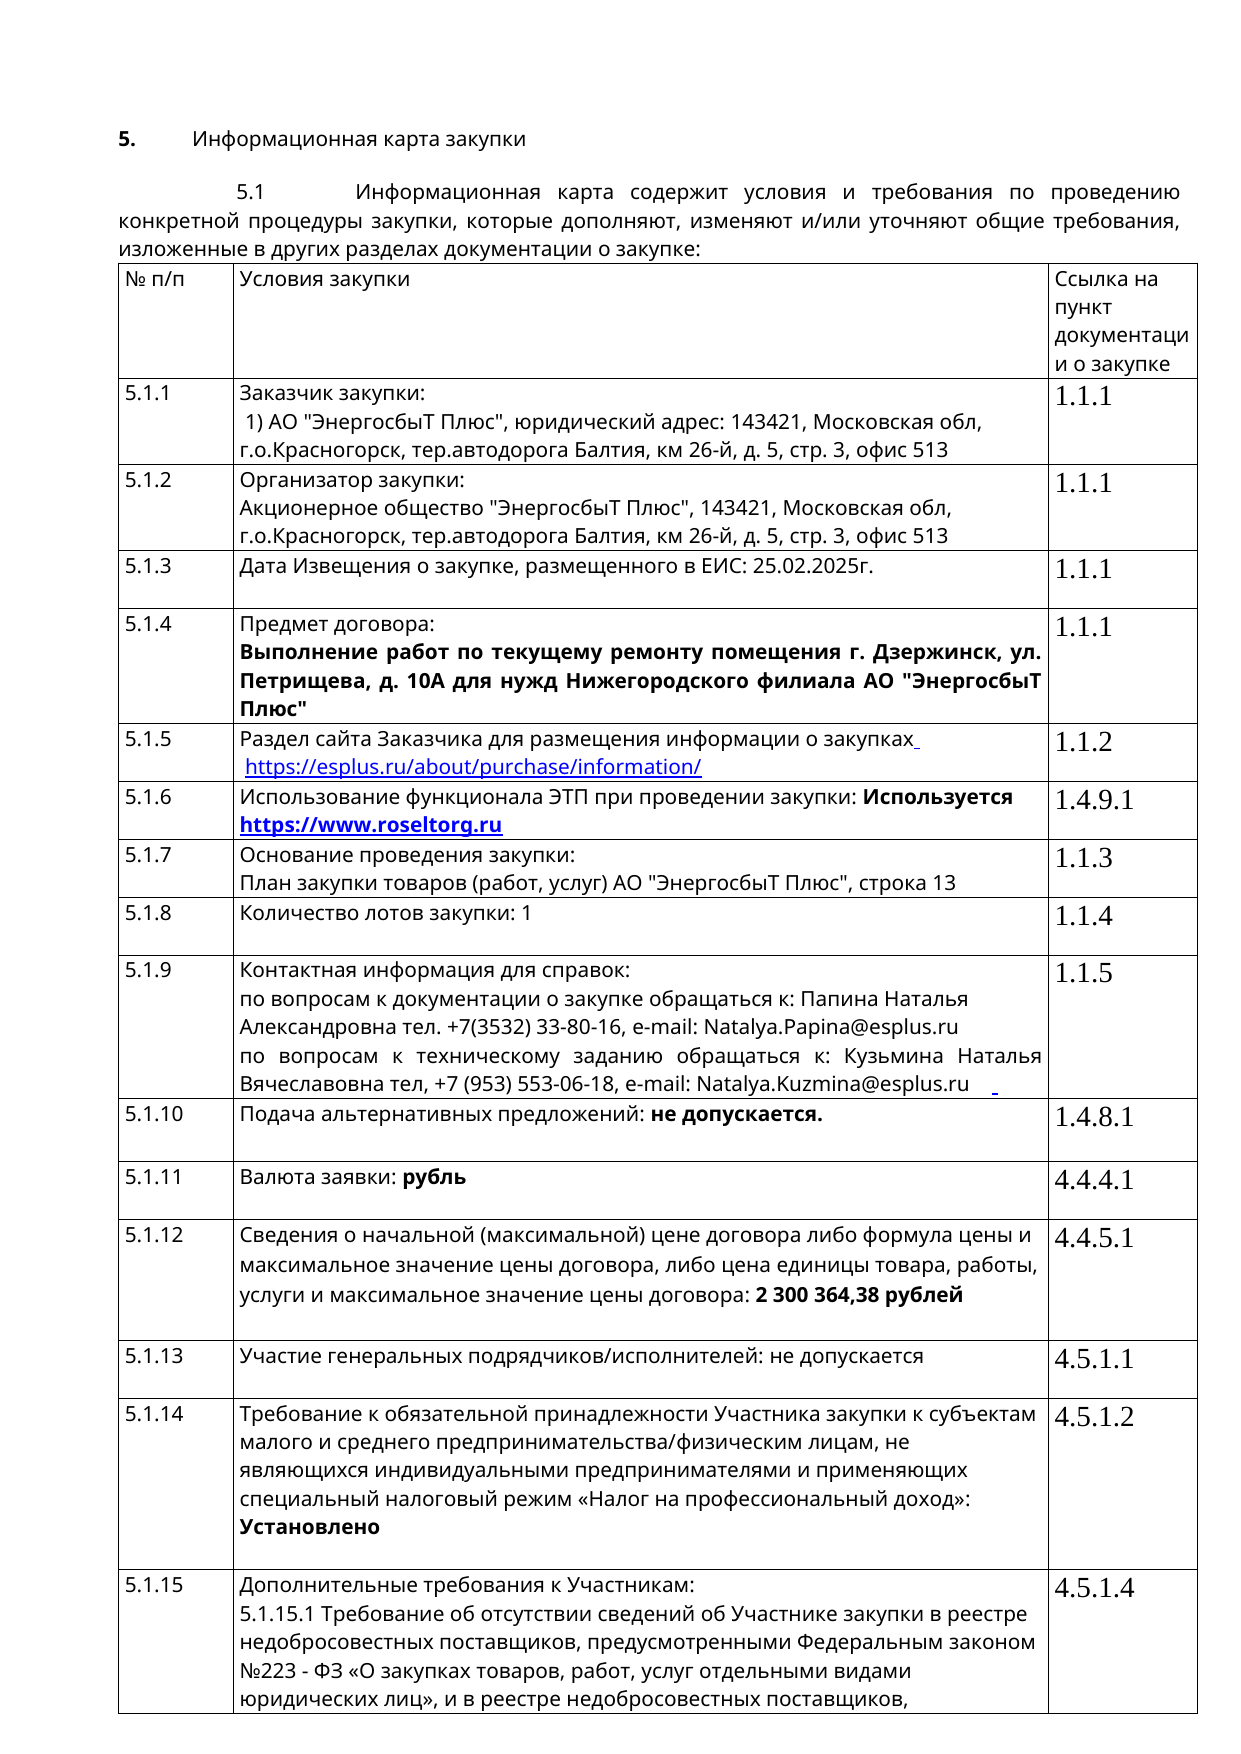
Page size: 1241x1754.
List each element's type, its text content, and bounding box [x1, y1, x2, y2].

table_cell [119, 1220, 233, 1340]
table_cell [119, 465, 233, 550]
table_cell Требование к обязательной принадлежности Участника закупки к субъектам малого и среднего предпринимательства/физическим лицам, не являющихся индивидуальными предпринимателями и применяющих специальный налоговый режим «Налог на профессиональный доход»: Установлено [234, 1399, 1048, 1569]
table_cell [119, 840, 233, 897]
table_cell 4.4.4.1 [1049, 1162, 1197, 1219]
table_cell [119, 1341, 233, 1398]
table_cell 1.1.1 [1049, 551, 1197, 608]
table_cell 1.1.1 [1049, 379, 1197, 464]
table_cell 1.1.3 [1049, 840, 1197, 897]
table_cell Сведения о начальной (максимальной) цене договора либо формула цены и максимальное значение цены договора, либо цена единицы товара, работы, услуги и максимальное значение цены договора: 2 300 364,38 рублей [234, 1220, 1048, 1340]
table_cell 1.1.1 [1049, 465, 1197, 550]
table_cell [119, 1570, 233, 1713]
table_cell Количество лотов закупки: 1 [234, 898, 1048, 954]
table_cell [119, 782, 233, 839]
table_cell [119, 724, 233, 781]
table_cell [234, 1570, 1048, 1713]
table_cell [119, 379, 233, 464]
table_cell [119, 898, 233, 954]
table_header № п/п [119, 264, 233, 377]
table_cell Валюта заявки: рубль [234, 1162, 1048, 1219]
table_cell 4.5.1.2 [1049, 1399, 1197, 1569]
table_cell [119, 551, 233, 608]
table_cell Дата Извещения о закупке, размещенного в ЕИС: 25.02.2025г. [234, 551, 1048, 608]
table_cell Заказчик закупки: 1) АО "ЭнергосбыТ Плюс", юридический адрес: 143421, Московская обл, г.о.Красногорск, тер.автодорога Балтия, км 26-й, д. 5, стр. 3, офис 513 [234, 379, 1048, 464]
table_cell Контактная информация для справок: по вопросам к документации о закупке обращаться к: Папина Наталья Александровна тел. +7(3532) 33-80-16, e-mail: Natalya.Papina@esplus.ru по вопросам к техническому заданию обращаться к: Кузьмина Наталья Вячеславовна тел, +7 (953) 553-06-18, e-mail: Natalya.Kuzmina@esplus.ru [234, 956, 1048, 1098]
table_cell 1.1.1 [1049, 609, 1197, 723]
table_cell 1.4.9.1 [1049, 782, 1197, 839]
table_cell Участие генеральных подрядчиков/исполнителей: не допускается [234, 1341, 1048, 1398]
table_header Условия закупки [234, 264, 1048, 377]
table_cell 4.4.5.1 [1049, 1220, 1197, 1340]
table_cell Организатор закупки: Акционерное общество "ЭнергосбыТ Плюс", 143421, Московская обл, г.о.Красногорск, тер.автодорога Балтия, км 26-й, д. 5, стр. 3, офис 513 [234, 465, 1048, 550]
table_cell Предмет договора: Выполнение работ по текущему ремонту помещения г. Дзержинск, ул. Петрищева, д. 10А для нужд Нижегородского филиала АО "ЭнергосбыТ Плюс" [234, 609, 1048, 723]
table_cell [119, 956, 233, 1098]
table_cell 1.4.8.1 [1049, 1099, 1197, 1161]
subtitle Информационная карта закупки [118, 124, 1181, 152]
table_cell 1.1.4 [1049, 898, 1197, 954]
table_cell [119, 1162, 233, 1219]
text 5.1 Информационная карта содержит условия и требования по проведению конкретной процедуры закупки, которые дополняют, изменяют и/или уточняют общие требования, изложенные в других разделах документации о закупке: [118, 177, 1181, 263]
table_cell [119, 1099, 233, 1161]
table_header Ссылка на пункт документации о закупке [1049, 264, 1197, 377]
table_cell Подача альтернативных предложений: не допускается. [234, 1099, 1048, 1161]
table_cell [119, 1399, 233, 1569]
table_cell Раздел сайта Заказчика для размещения информации о закупках https://esplus.ru/about/purchase/information/ [234, 724, 1048, 781]
table_cell 4.5.1.1 [1049, 1341, 1197, 1398]
table_cell Основание проведения закупки: План закупки товаров (работ, услуг) АО "ЭнергосбыТ Плюс", строка 13 [234, 840, 1048, 897]
table_cell [119, 609, 233, 723]
table_cell Использование функционала ЭТП при проведении закупки: Используется https://www.roseltorg.ru [234, 782, 1048, 839]
table_cell 1.1.5 [1049, 956, 1197, 1098]
table_cell 4.5.1.4 [1049, 1570, 1197, 1713]
table_cell 1.1.2 [1049, 724, 1197, 781]
